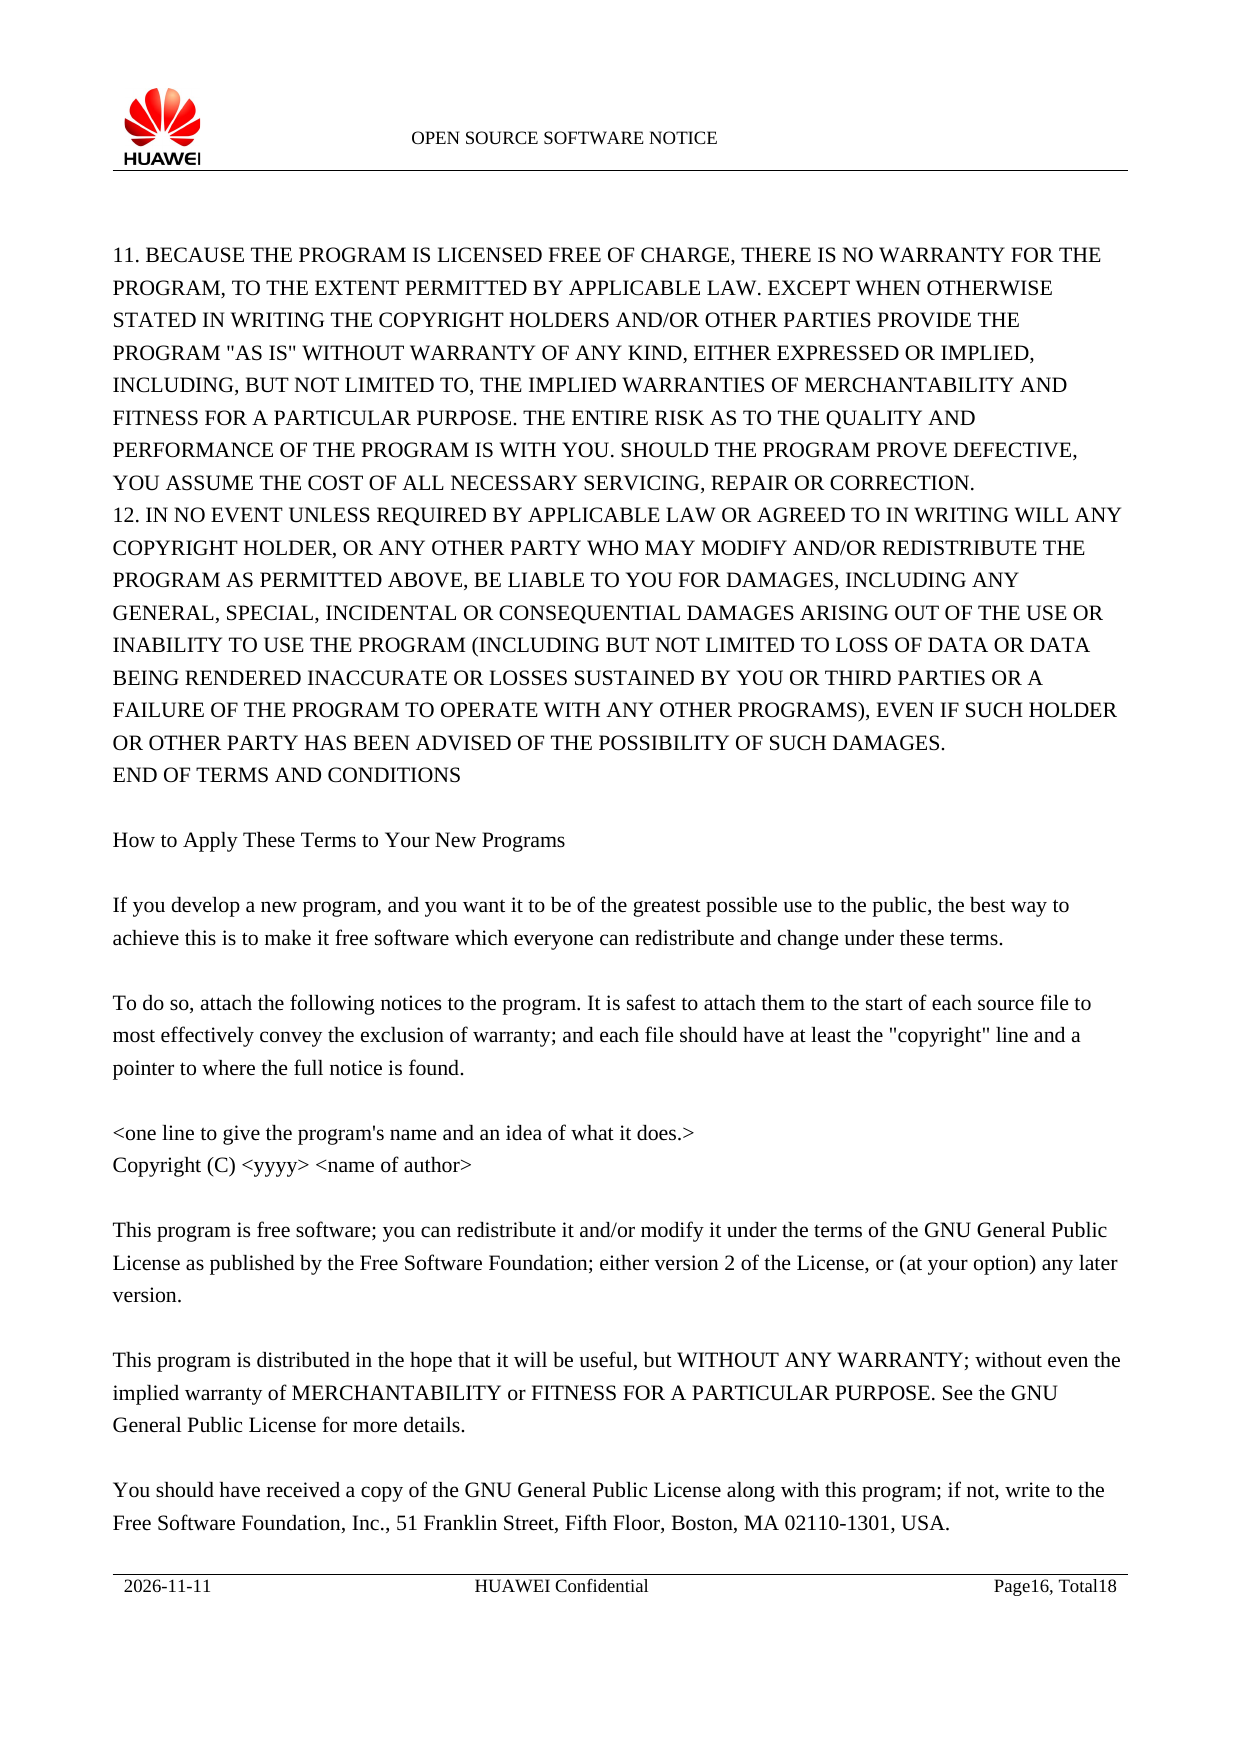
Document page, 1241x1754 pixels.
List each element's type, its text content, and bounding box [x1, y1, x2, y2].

picture [124, 88, 201, 165]
